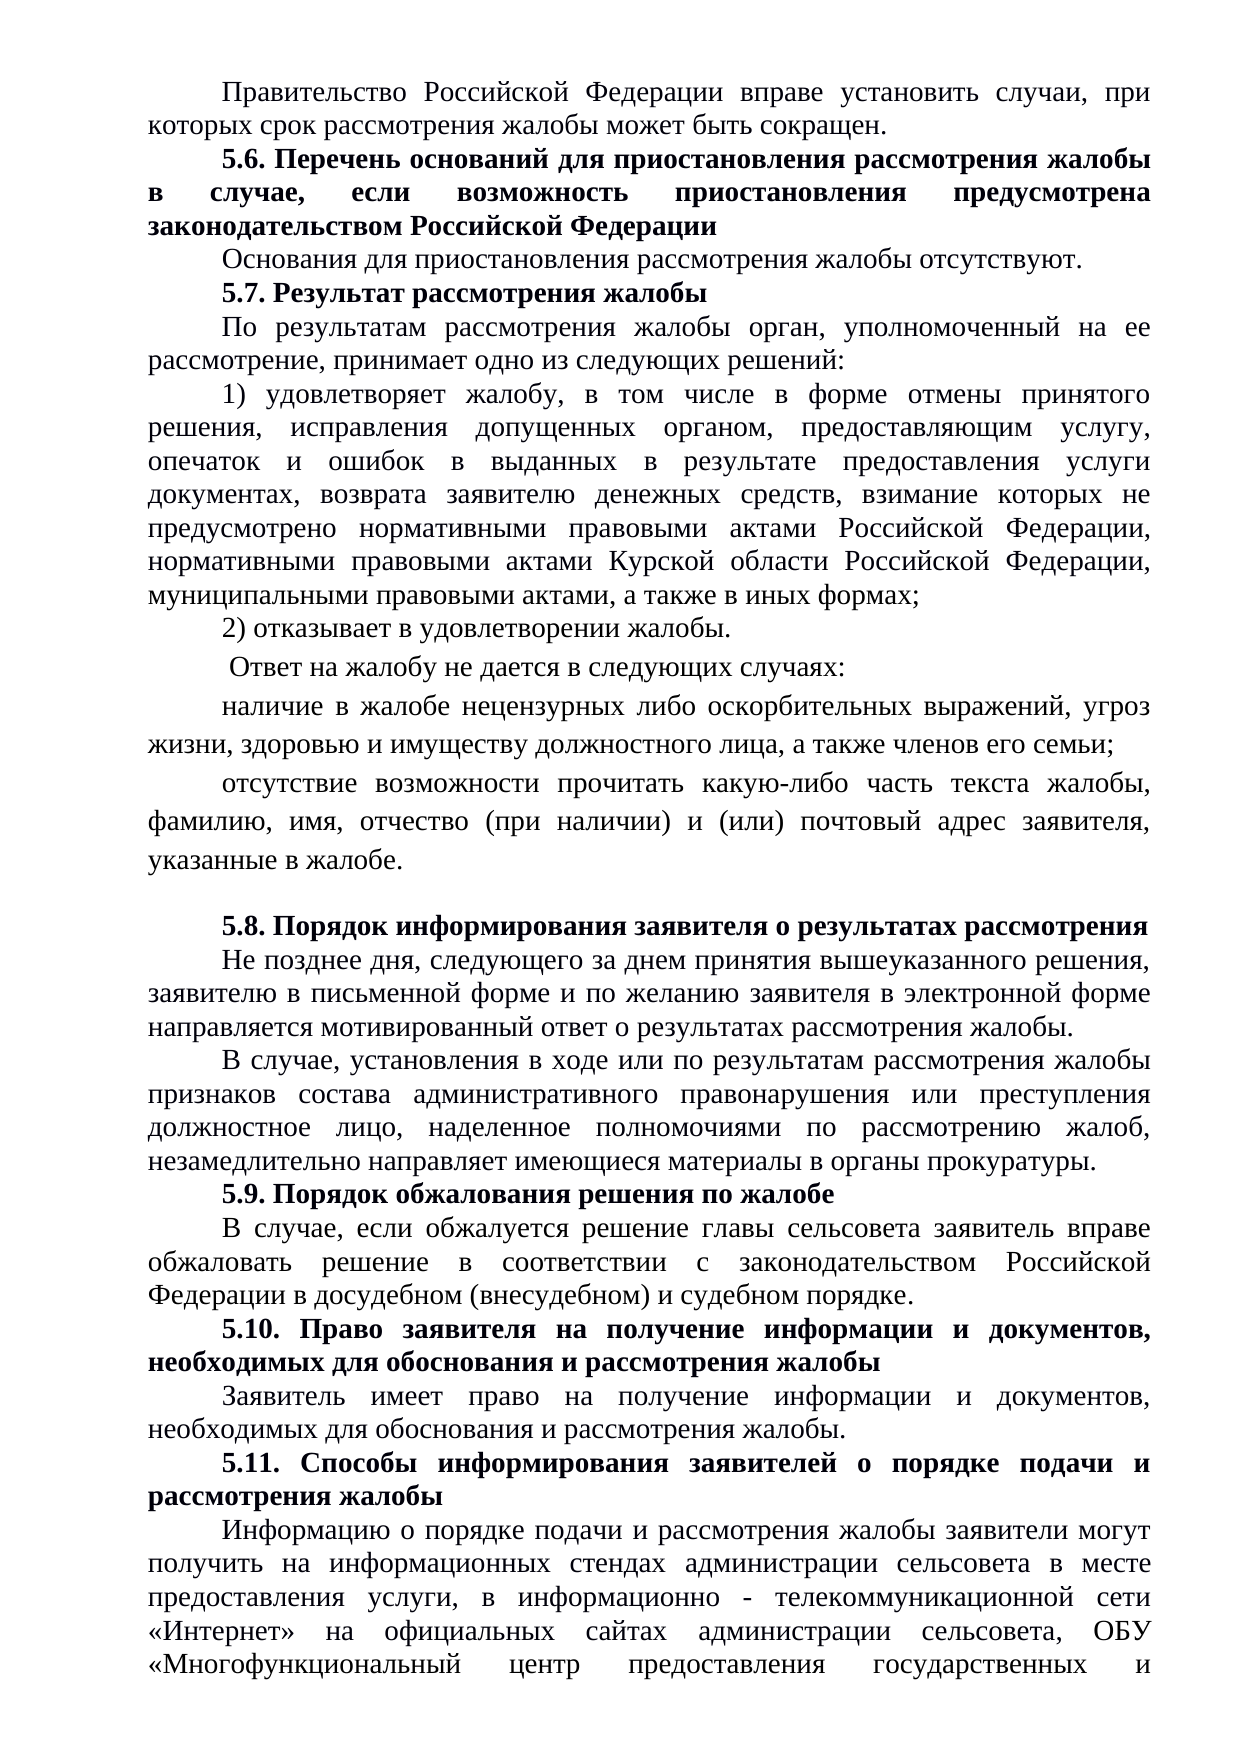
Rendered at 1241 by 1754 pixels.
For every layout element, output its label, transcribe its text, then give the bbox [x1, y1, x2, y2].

text 5.9. Порядок обжалования решения по жалобе [148, 1177, 1152, 1210]
text В случае, установления в ходе или по результатам рассмотрения жалобы признаков состава административного правонарушения или преступления должностное лицо, наделенное полномочиями по рассмотрению жалоб, незамедлительно направляет имеющиеся материалы в органы прокуратуры. [148, 1042, 1152, 1177]
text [148, 1512, 1152, 1680]
text В случае, если обжалуется решение главы сельсовета заявитель вправе обжаловать решение в соответствии с законодательством Российской Федерации в досудебном (внесудебном) и судебном порядке. [148, 1210, 1152, 1311]
text Не позднее дня, следующего за днем принятия вышеуказанного решения, заявителю в письменной форме и по желанию заявителя в электронной форме направляется мотивированный ответ о результатах рассмотрения жалобы. [148, 942, 1152, 1042]
text Заявитель имеет право на получение информации и документов, необходимых для обоснования и рассмотрения жалобы. [148, 1378, 1152, 1445]
text 2) отказывает в удовлетворении жалобы. [148, 611, 1152, 644]
text наличие в жалобе нецензурных либо оскорбительных выражений, угроз жизни, здоровью и имуществу должностного лица, а также членов его семьи; [148, 688, 1152, 760]
text 5.8. Порядок информирования заявителя о результатах рассмотрения [148, 908, 1152, 942]
text 1) удовлетворяет жалобу, в том числе в форме отмены принятого решения, исправления допущенных органом, предоставляющим услугу, опечаток и ошибок в выданных в результате предоставления услуги документах, возврата заявителю денежных средств, взимание которых не предусмотрено нормативными правовыми актами Российской Федерации, нормативными правовыми актами Курской области Российской Федерации, муниципальными правовыми актами, а также в иных формах; [148, 376, 1152, 611]
text 5.10. Право заявителя на получение информации и документов, необходимых для обоснования и рассмотрения жалобы [148, 1311, 1152, 1378]
text Правительство Российской Федерации вправе установить случаи, при которых срок рассмотрения жалобы может быть сокращен. [148, 74, 1152, 141]
text Ответ на жалобу не дается в следующих случаях: [148, 649, 1152, 683]
text 5.6. Перечень оснований для приостановления рассмотрения жалобы в случае, если возможность приостановления предусмотрена законодательством Российской Федерации [148, 141, 1152, 242]
text Основания для приостановления рассмотрения жалобы отсутствуют. [148, 242, 1152, 275]
text отсутствие возможности прочитать какую-либо часть текста жалобы, фамилию, имя, отчество (при наличии) и (или) почтовый адрес заявителя, указанные в жалобе. [148, 765, 1152, 875]
text 5.11. Способы информирования заявителей о порядке подачи и рассмотрения жалобы [148, 1445, 1152, 1512]
text 5.7. Результат рассмотрения жалобы [148, 275, 1152, 309]
text По результатам рассмотрения жалобы орган, уполномоченный на ее рассмотрение, принимает одно из следующих решений: [148, 309, 1152, 376]
